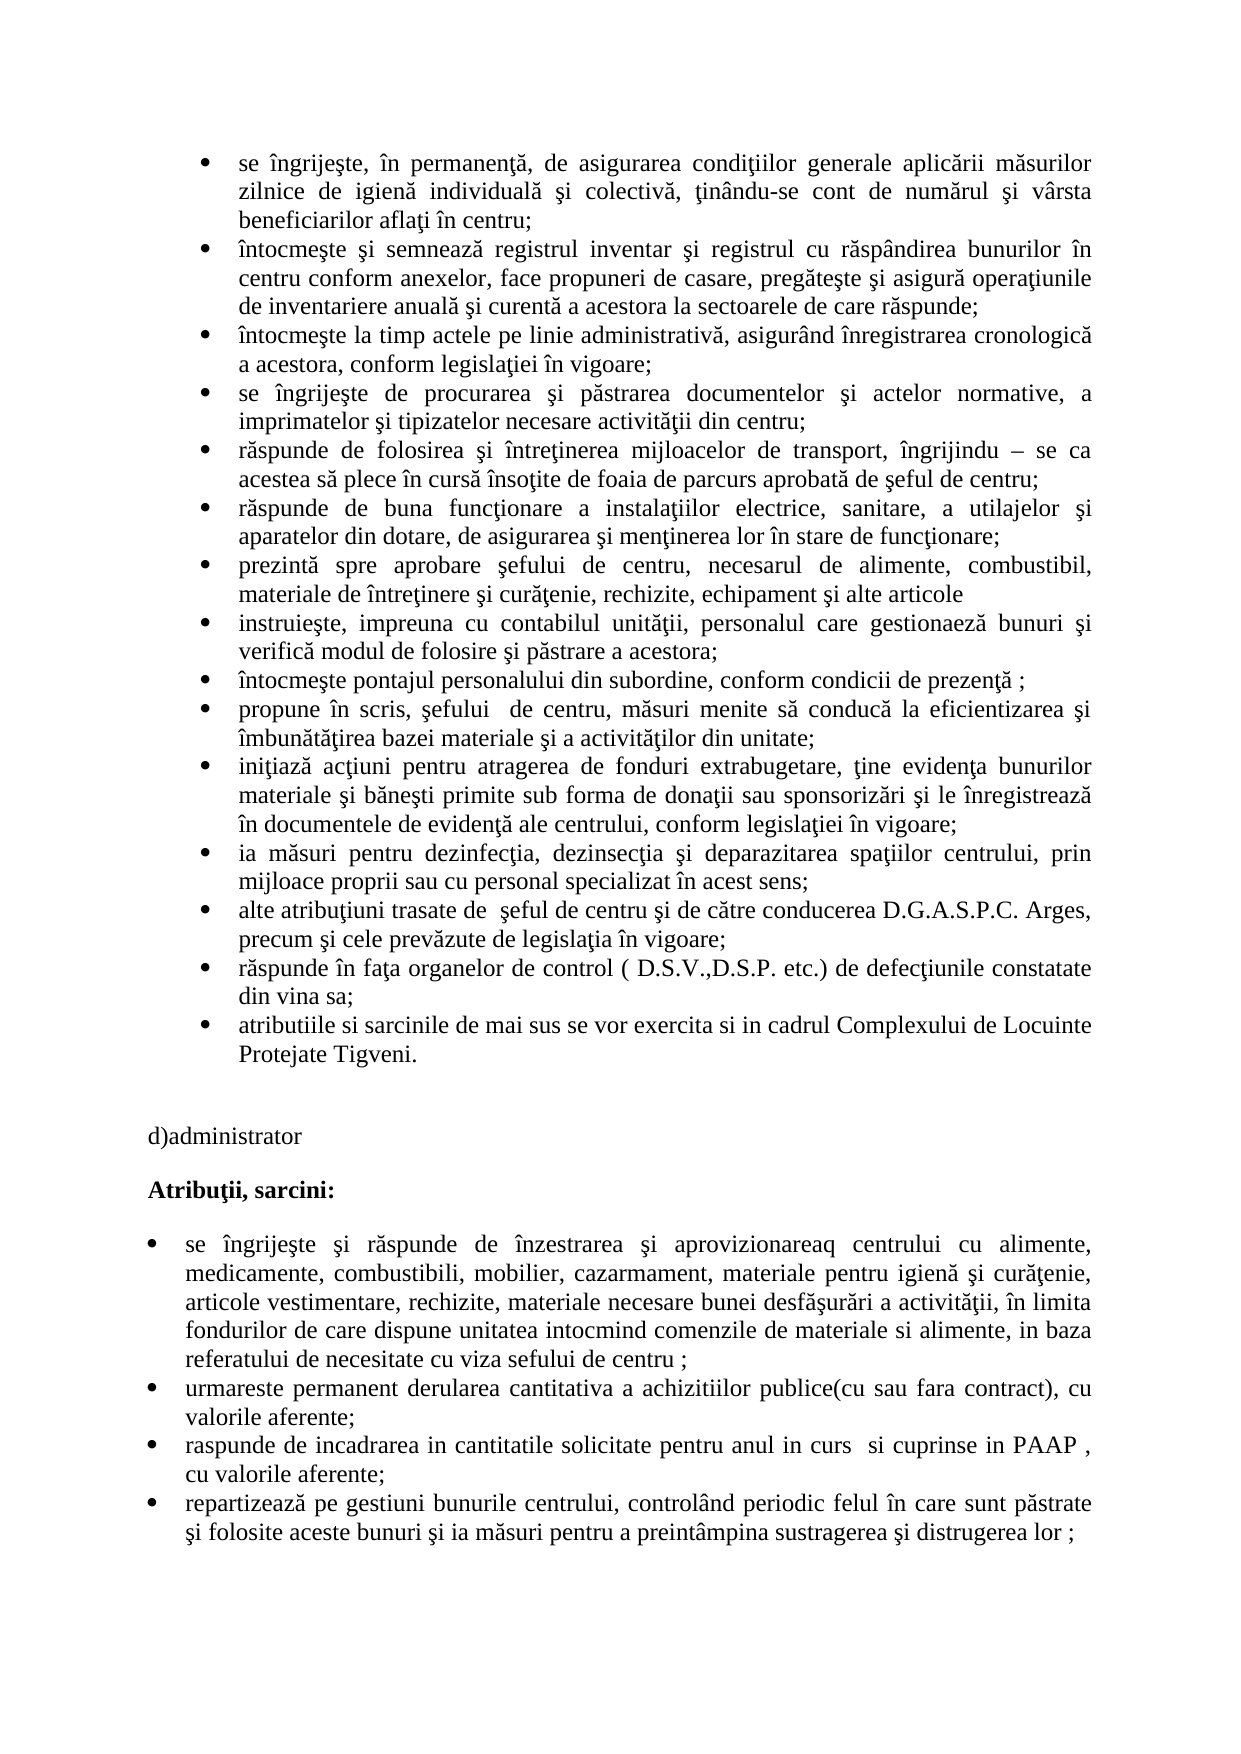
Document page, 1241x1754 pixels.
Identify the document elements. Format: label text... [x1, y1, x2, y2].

list răspunde în faţa organelor de control ( D.S.V.,D.S.P. etc.) de defecţiunile constatate din vina sa; [201, 1240, 1093, 1298]
list ia măsuri pentru dezinfecţia, dezinsecţia şi deparazitarea spaţiilor centrului, prin mijloace proprii sau cu personal specializat în acest sens; [201, 1125, 1093, 1183]
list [148, 1517, 1093, 1603]
list instruieşte, impreuna cu contabilul unităţii, personalul care gestionaeză bunuri şi verifică modul de folosire şi păstrare a acestora; [201, 895, 1093, 953]
list întocmeşte pontajul personalului din subordine, conform condicii de prezenţă ; [201, 953, 1093, 981]
list întocmeşte şi semnează registrul inventar şi registrul cu răspândirea bunurilor în centru conform anexelor, face propuneri de casare, pregăteşte şi asigură operaţiunile de inventariere anuală şi curentă a acestora la sectoarele de care răspunde; [201, 521, 1093, 608]
list atributiile si sarcinile de mai sus se vor exercita si in cadrul Complexului de Locuinte Protejate Tigveni. [201, 1298, 1093, 1355]
list răspunde de buna funcţionare a instalaţiilor electrice, sanitare, a utilajelor şi aparatelor din dotare, de asigurarea şi menţinerea lor în stare de funcţionare; [201, 780, 1093, 838]
list încredinţează sarcini personalului administrativ din subordine şi verifică modul de îndeplinire a acestora, informand seful de centru atunci cand sunt nereguli in indeplinirea acestora; [201, 263, 1093, 349]
list prezintă spre aprobare şefului de centru, necesarul de alimente, combustibil, materiale de întreţinere şi curăţenie, rechizite, echipament şi alte articole [201, 838, 1093, 895]
list intocmeste meniul orientativ lunar impreuna cu magazinerul si personalul medical, urmarind asigurarea hranei in functie de retetar, anotimp, bugetul alocat si necesarul de calorii, inscriind in lista zilnica de alimente cantitati care sa corespunda cu numarul persoanelor institutionalizate prezente in centru, conform listei de prezenta ; [201, 148, 1093, 263]
list propune în scris, şefului de centru, măsuri menite să conducă la eficientizarea şi îmbunătăţirea bazei materiale şi a activităţilor din unitate; [201, 981, 1093, 1039]
list iniţiază acţiuni pentru atragerea de fonduri extrabugetare, ţine evidenţa bunurilor materiale şi băneşti primite sub forma de donaţii sau sponsorizări şi le înregistrează în documentele de evidenţă ale centrului, conform legislaţiei în vigoare; [201, 1039, 1093, 1125]
list întocmeşte la timp actele pe linie administrativă, asigurând înregistrarea cronologică a acestora, conform legislaţiei în vigoare; [201, 608, 1093, 665]
list asigură şi răspunde direct de curăţenia, încălzitul, iluminatul şi reparaţiile curente şi anuale ale imobilelor şi inventarului, de păstrarea şi justa folosire a bunurilor clădirilor repartizate; [201, 349, 1093, 435]
text Atribuţii, sarcini: [148, 1463, 1093, 1492]
list se îngrijeşte, în permanenţă, de asigurarea condiţiilor generale aplicării măsurilor zilnice de igienă individuală şi colectivă, ţinându-se cont de numărul şi vârsta beneficiarilor aflaţi în centru; [201, 435, 1093, 521]
text d)administrator [148, 1409, 1093, 1438]
list se îngrijeşte de procurarea şi păstrarea documentelor şi actelor normative, a imprimatelor şi tipizatelor necesare activităţii din centru; [201, 665, 1093, 723]
list răspunde de folosirea şi întreţinerea mijloacelor de transport, îngrijindu – se ca acestea să plece în cursă însoţite de foaia de parcurs aprobată de şeful de centru; [201, 723, 1093, 780]
list alte atribuţiuni trasate de şeful de centru şi de către conducerea D.G.A.S.P.C. Arges, precum şi cele prevăzute de legislaţia în vigoare; [201, 1183, 1093, 1240]
